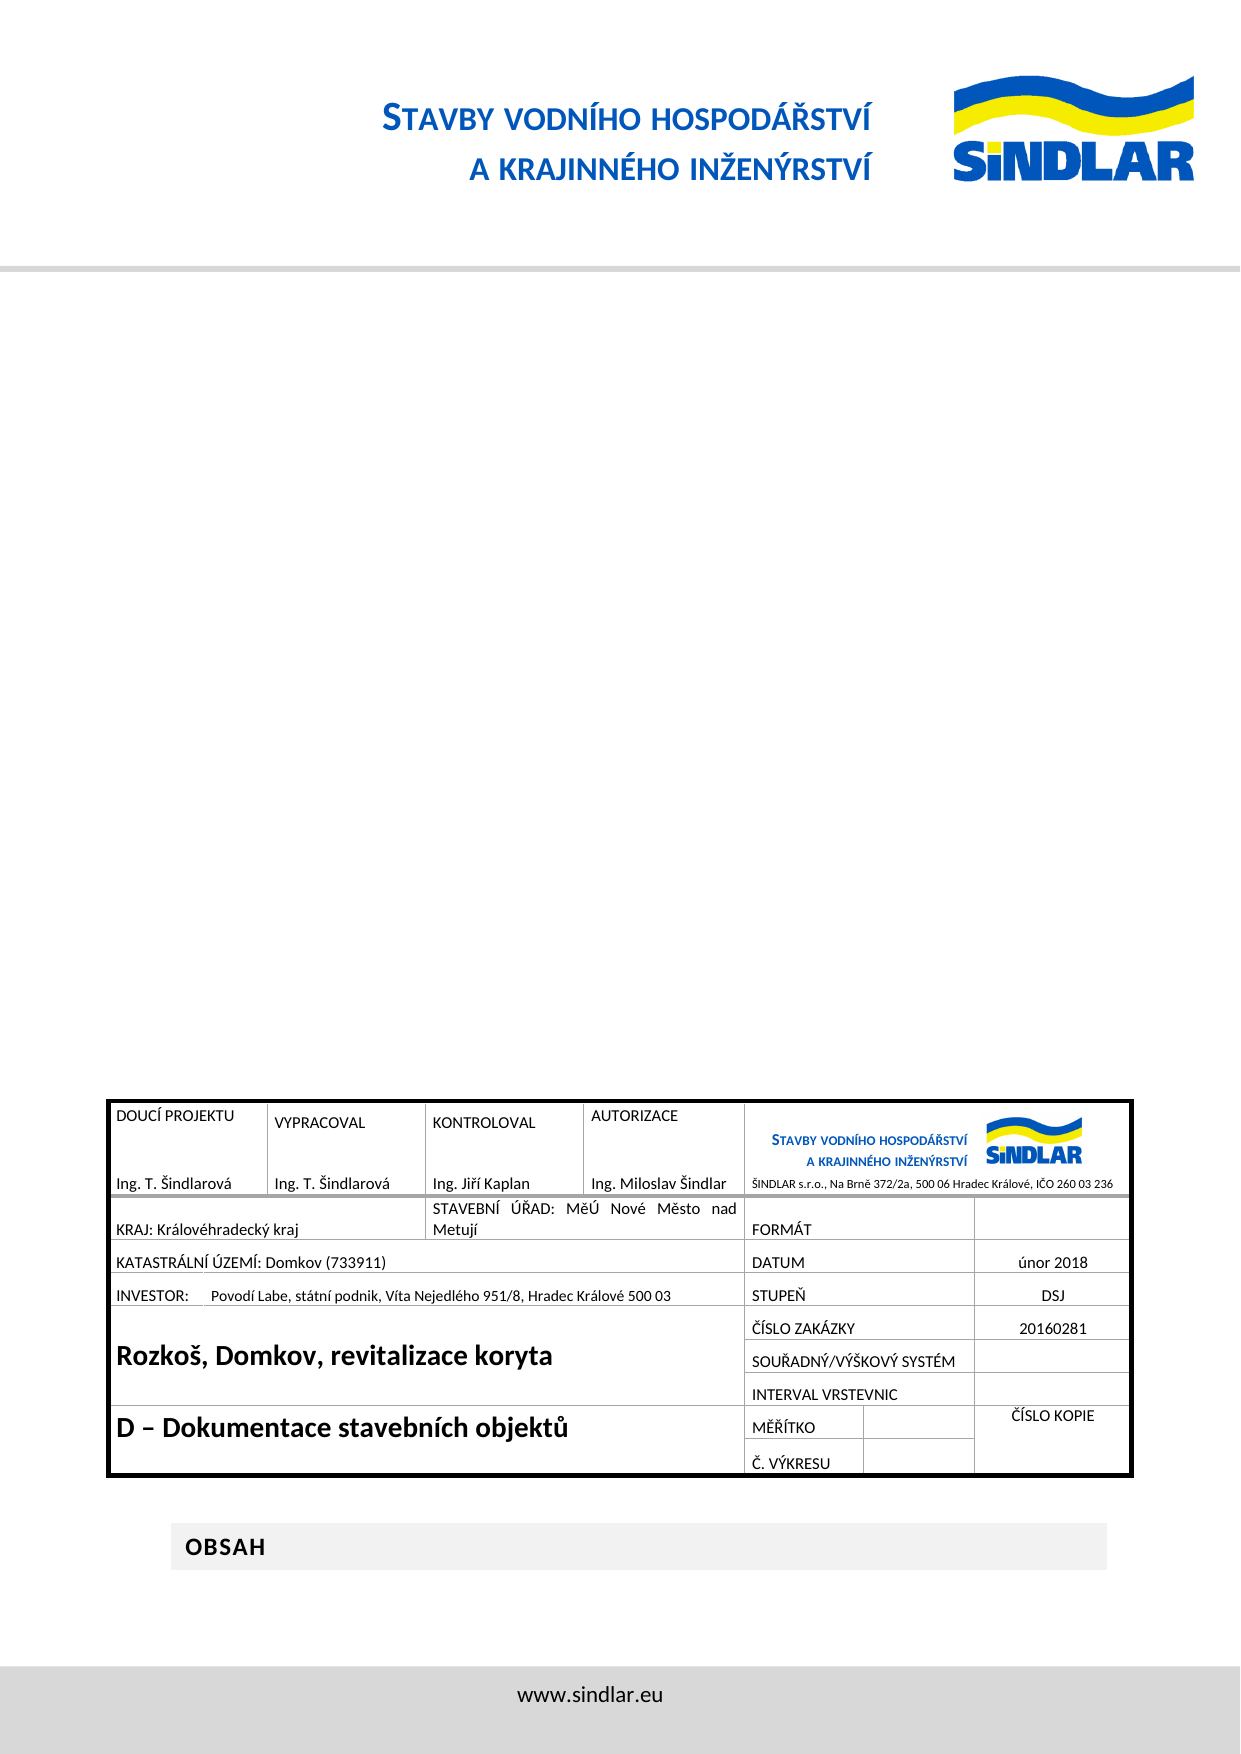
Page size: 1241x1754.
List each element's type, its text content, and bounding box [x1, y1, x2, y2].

table_cell [975, 1373, 1129, 1405]
picture [951, 60, 1195, 197]
table_cell Č. VÝKRESU [745, 1439, 863, 1473]
table_header Stavby vodního hospodářství a krajinného inženýrství [745, 1103, 974, 1170]
table_cell ŠINDLAR s.r.o., Na Brně 372/2a, 500 06 Hradec Králové, IČO 260 03 236 [745, 1170, 1129, 1194]
table_cell STUPEŇ [745, 1273, 974, 1305]
table_cell INTERVAL VRSTEVNIC [745, 1373, 974, 1405]
table_cell Povodí Labe, státní podnik, Víta Nejedlého 951/8, Hradec Králové 500 03 [204, 1273, 744, 1305]
table_header [975, 1103, 1129, 1170]
table_cell D – Dokumentace stavebních objektů [111, 1406, 744, 1473]
table_cell [864, 1406, 974, 1437]
table_cell Rozkoš, Domkov, revitalizace koryta [111, 1306, 744, 1405]
table_cell 20160281 [975, 1306, 1129, 1338]
table_cell STAVEBNÍ ÚŘAD: MěÚ Nové Město nad Metují [426, 1198, 744, 1239]
table_cell FORMÁT [745, 1198, 974, 1239]
table_cell ČÍSLO ZAKÁZKY [745, 1306, 974, 1338]
table_header KONTROLOVAL Ing. Jiří Kaplan [426, 1103, 583, 1194]
picture [981, 1110, 1087, 1171]
table_cell únor 2018 [975, 1240, 1129, 1272]
table_header AUTORIZACE Ing. Miloslav Šindlar [584, 1103, 744, 1194]
table_cell DATUM [745, 1240, 974, 1272]
subtitle obsah [177, 1530, 1101, 1564]
table_cell ČÍSLO KOPIE [975, 1406, 1129, 1473]
table_cell [864, 1439, 974, 1473]
table_header VYPRACOVAL Ing. T. Šindlarová [268, 1103, 425, 1194]
table_cell [975, 1340, 1129, 1372]
table_cell MĚŘÍTKO [745, 1406, 863, 1437]
table_cell KRAJ: Královéhradecký kraj [111, 1198, 425, 1239]
table_cell SOUŘADNÝ/VÝŠKOVÝ SYSTÉM [745, 1340, 974, 1372]
table_cell KATASTRÁLNÍ ÚZEMÍ: Domkov (733911) [111, 1240, 744, 1272]
table_header DOUCÍ PROJEKTU Ing. T. Šindlarová [111, 1103, 267, 1194]
table_cell [975, 1198, 1129, 1239]
table_cell INVESTOR: [111, 1273, 203, 1305]
table_cell DSJ [975, 1273, 1129, 1305]
